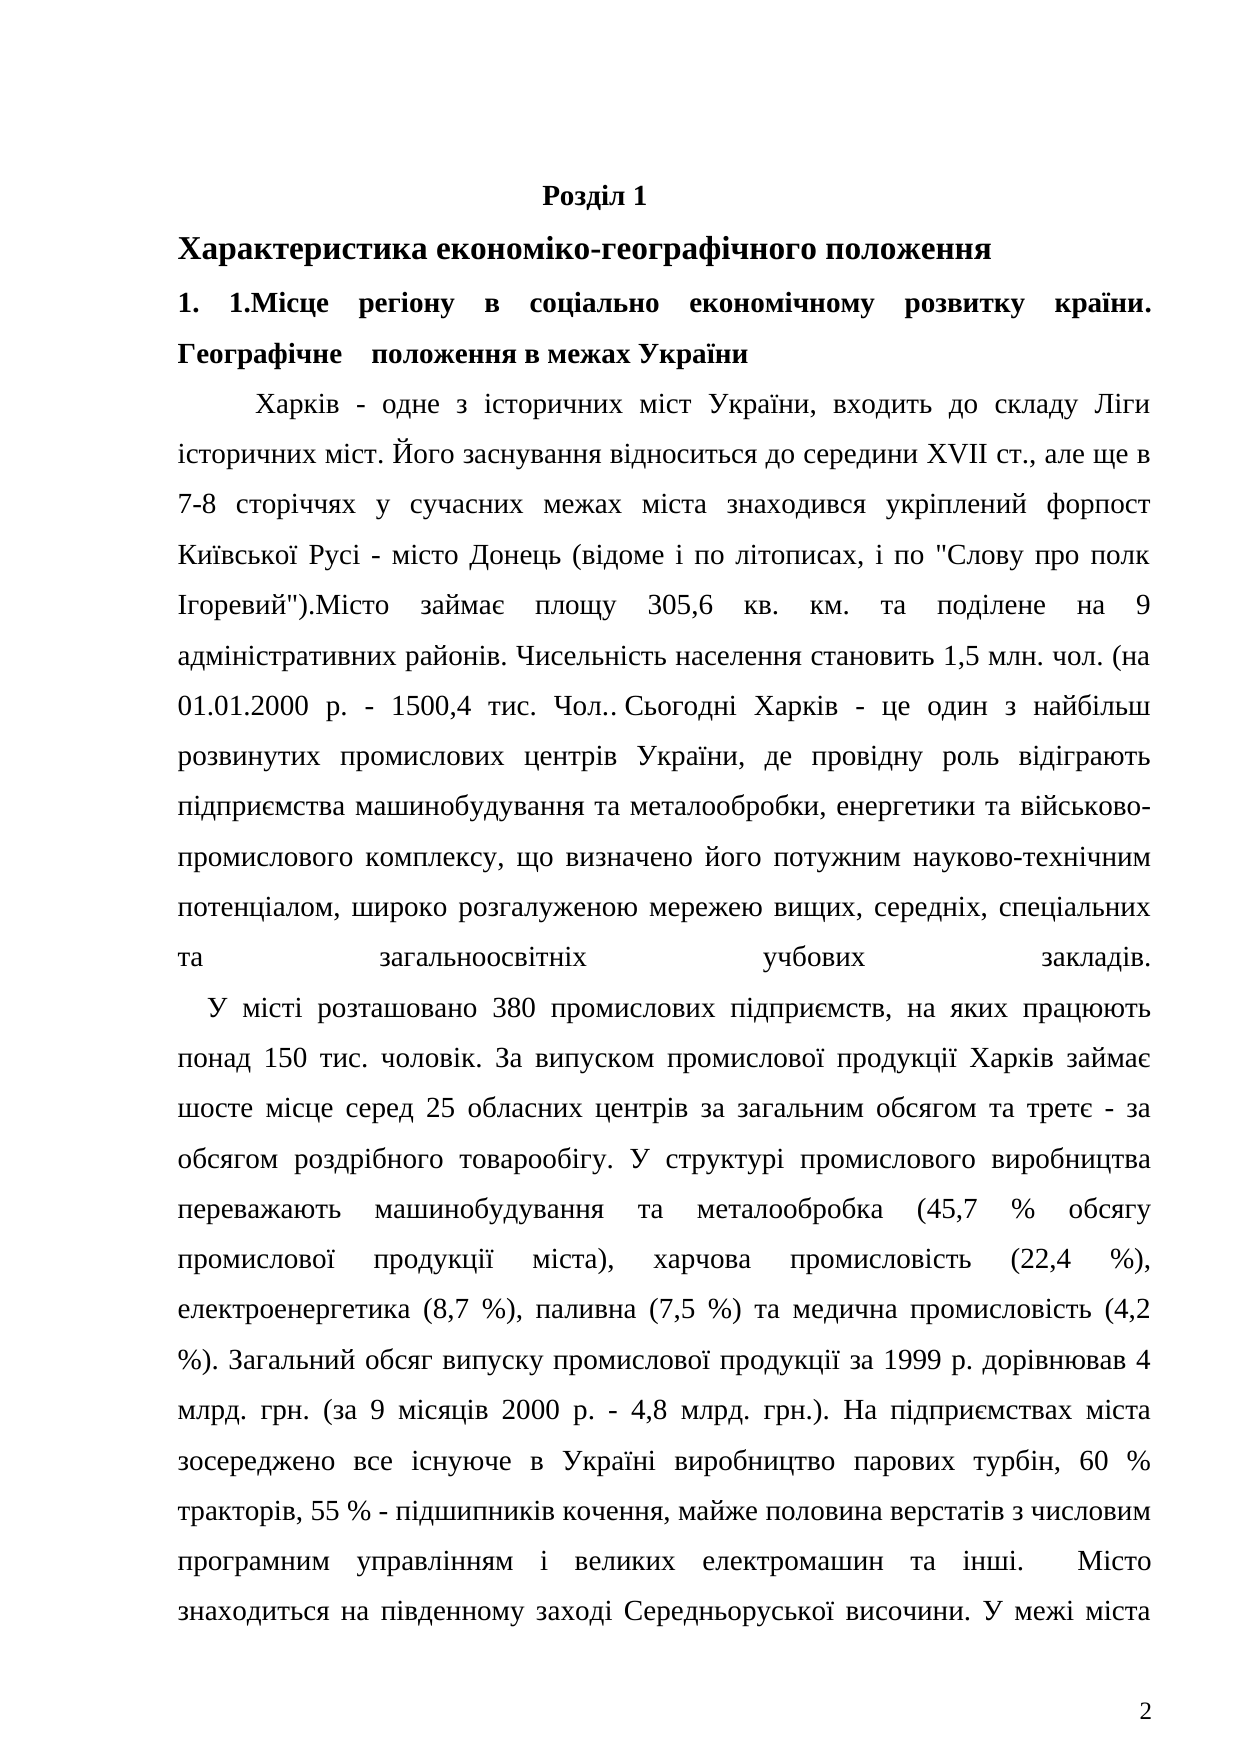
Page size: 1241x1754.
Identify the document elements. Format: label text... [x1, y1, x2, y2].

text Розділ 1 [177, 178, 1152, 211]
text 1. 1.Місце|місце-миля| регіону в соціально економічному розвитку країни. Географічне положення в межах України [177, 285, 1152, 369]
text Характеристика економіко-географічного положення [177, 228, 1152, 266]
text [177, 386, 1152, 1627]
